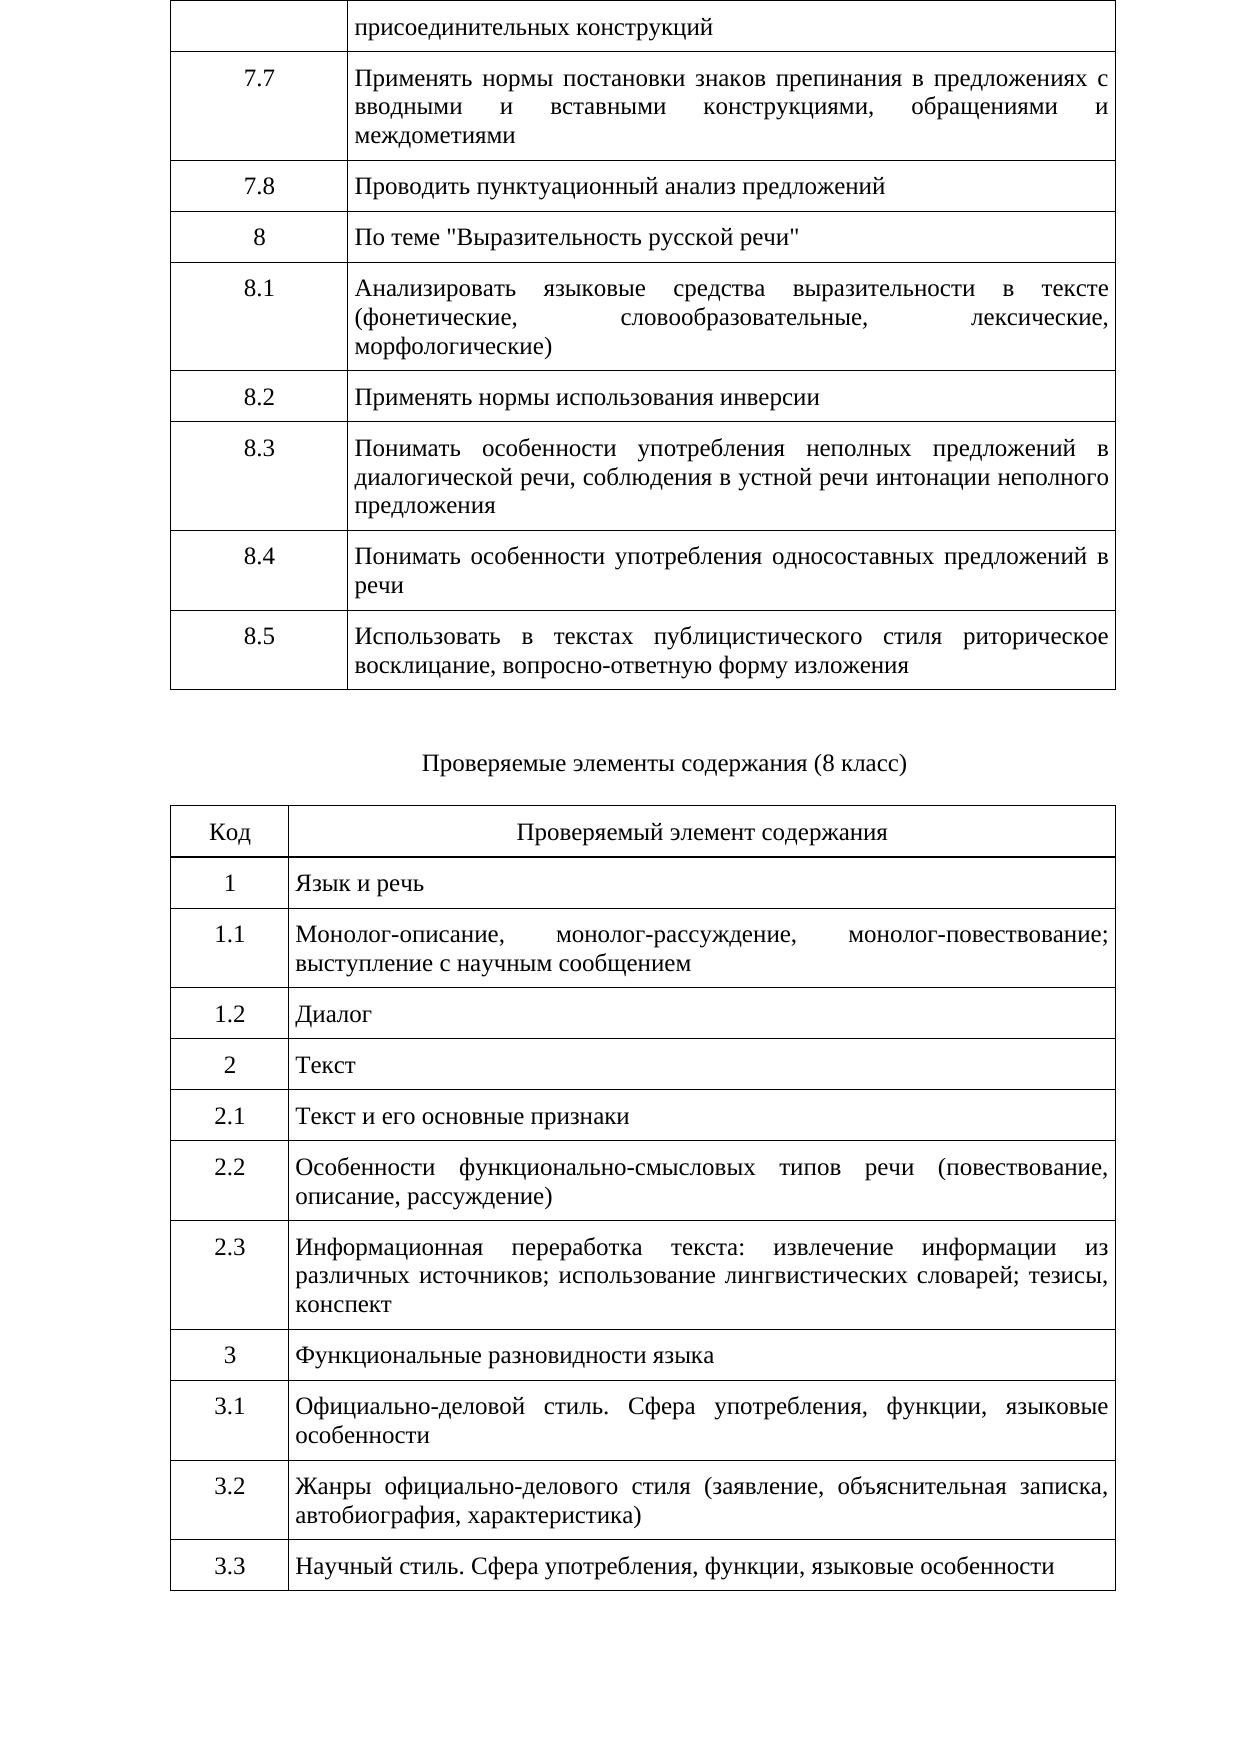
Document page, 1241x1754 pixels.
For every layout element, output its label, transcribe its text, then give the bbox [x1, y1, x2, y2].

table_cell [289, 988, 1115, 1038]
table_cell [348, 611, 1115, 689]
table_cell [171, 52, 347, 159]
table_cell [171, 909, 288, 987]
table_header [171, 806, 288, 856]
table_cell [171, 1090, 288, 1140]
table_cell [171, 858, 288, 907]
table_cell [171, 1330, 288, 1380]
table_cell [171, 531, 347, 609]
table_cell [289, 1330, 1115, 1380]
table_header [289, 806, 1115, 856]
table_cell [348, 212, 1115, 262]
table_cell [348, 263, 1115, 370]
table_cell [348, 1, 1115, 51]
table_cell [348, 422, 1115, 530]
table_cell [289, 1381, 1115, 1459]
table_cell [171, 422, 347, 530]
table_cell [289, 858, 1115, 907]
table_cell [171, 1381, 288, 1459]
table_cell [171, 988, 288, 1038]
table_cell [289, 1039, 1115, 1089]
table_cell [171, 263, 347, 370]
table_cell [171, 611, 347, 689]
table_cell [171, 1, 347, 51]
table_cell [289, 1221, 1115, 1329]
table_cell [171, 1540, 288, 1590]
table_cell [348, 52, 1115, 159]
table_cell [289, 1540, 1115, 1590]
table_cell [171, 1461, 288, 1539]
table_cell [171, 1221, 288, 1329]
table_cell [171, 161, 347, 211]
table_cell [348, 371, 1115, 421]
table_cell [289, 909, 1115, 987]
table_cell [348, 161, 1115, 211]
text Проверяемые элементы содержания (8 класс) [177, 748, 1152, 777]
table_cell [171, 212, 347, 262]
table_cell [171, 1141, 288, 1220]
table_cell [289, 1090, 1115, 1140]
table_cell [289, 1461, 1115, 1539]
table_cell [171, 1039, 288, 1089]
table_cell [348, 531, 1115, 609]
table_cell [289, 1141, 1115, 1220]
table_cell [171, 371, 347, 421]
